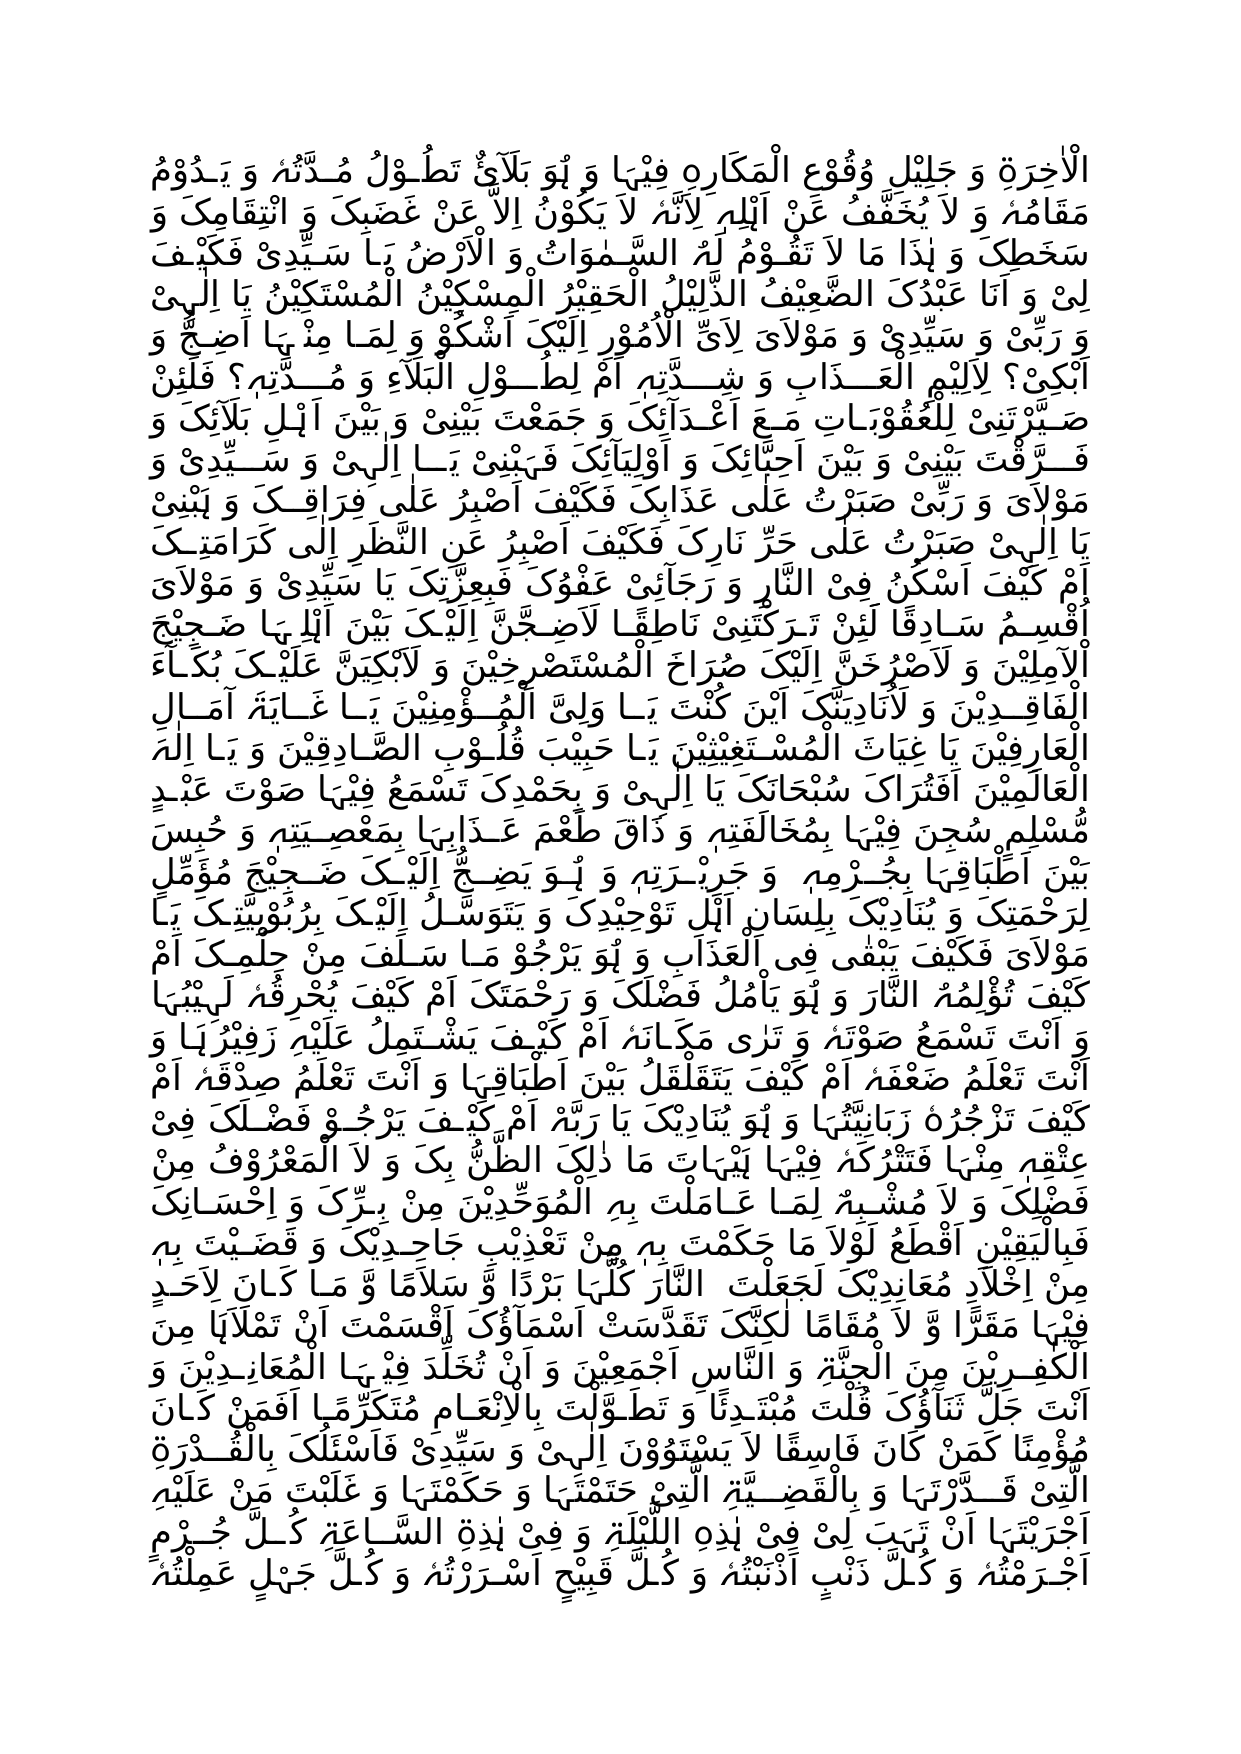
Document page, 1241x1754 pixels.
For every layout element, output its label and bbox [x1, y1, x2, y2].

text [150, 150, 1090, 1594]
